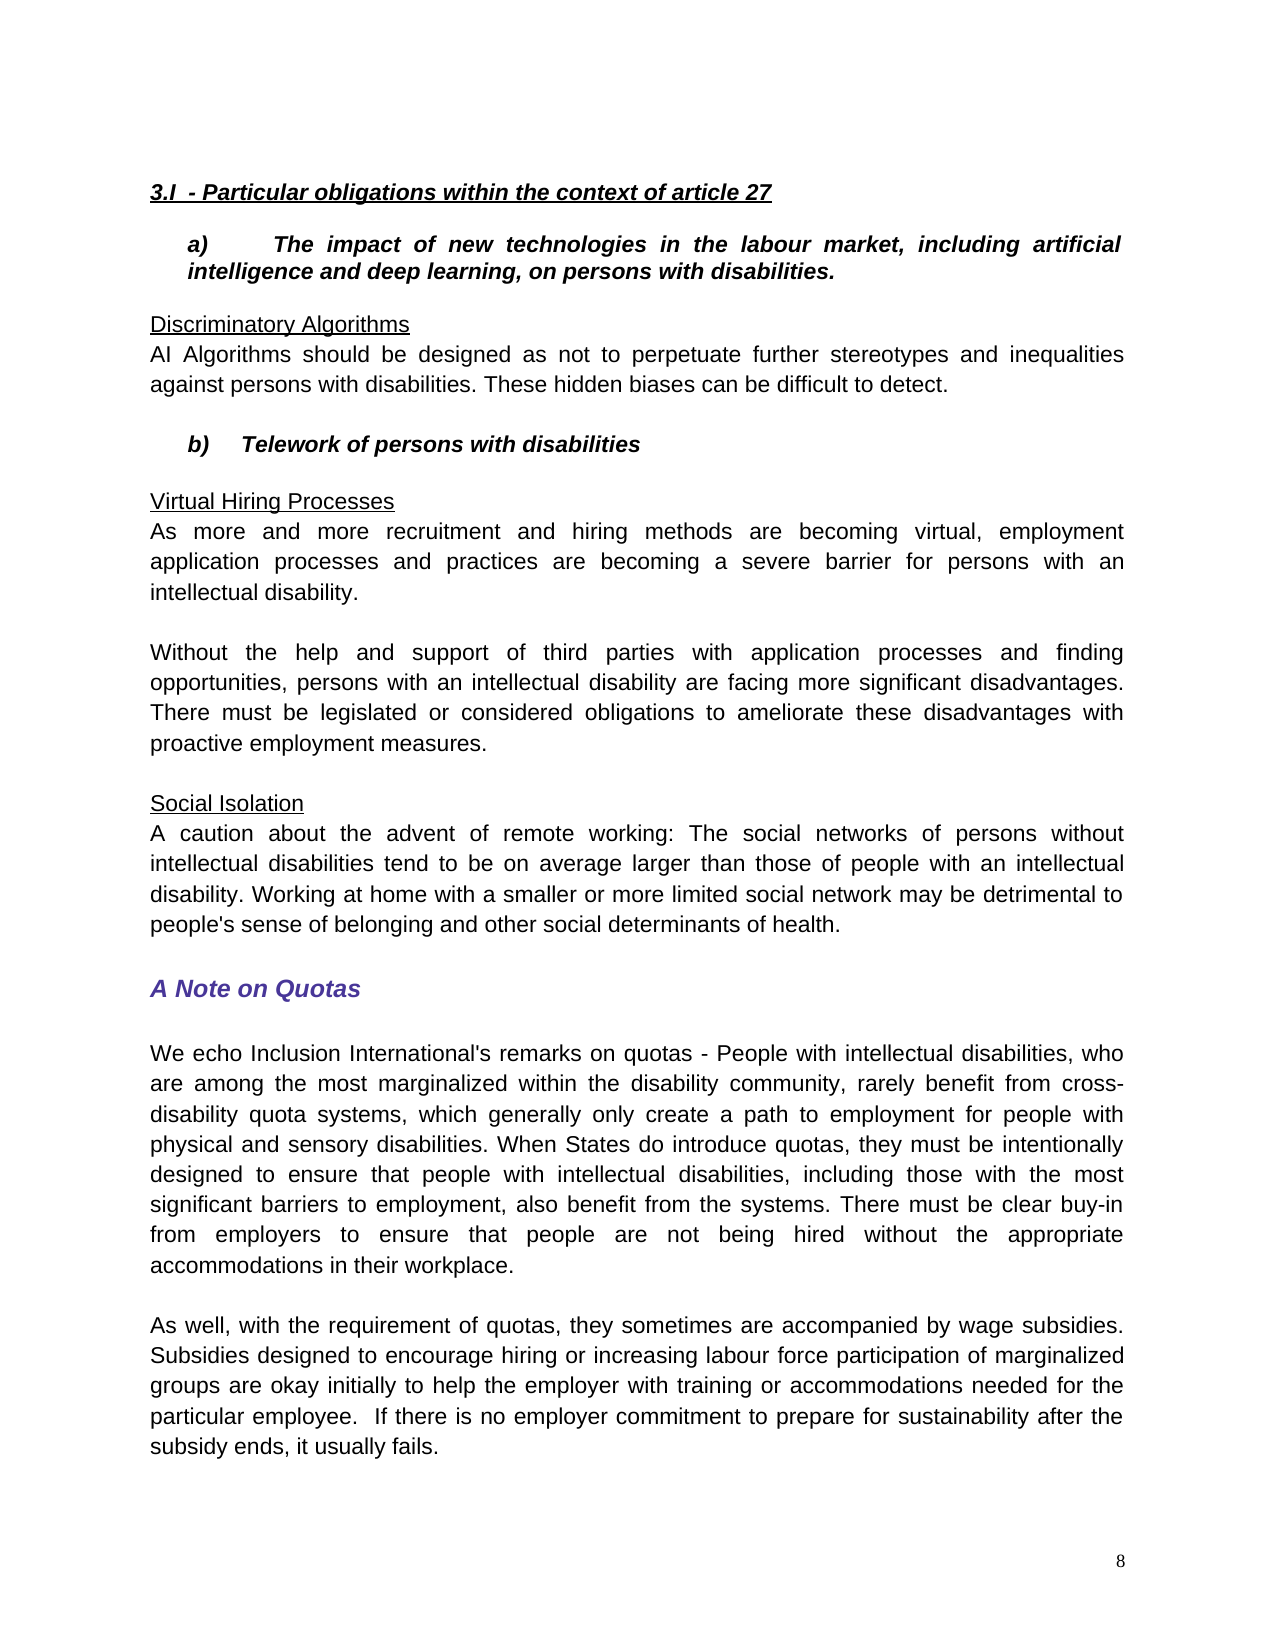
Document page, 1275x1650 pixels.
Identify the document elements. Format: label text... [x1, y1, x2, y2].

text a) The impact of new technologies in the labour market, including artificial intelligence and deep learning, on persons with disabilities. [187, 231, 1125, 284]
text As well, with the requirement of quotas, they sometimes are accompanied by wage subsidies. Subsidies designed to encourage hiring or increasing labour force participation of marginalized groups are okay initially to help the employer with training or accommodations needed for the particular employee. If there is no employer commitment to prepare for sustainability after the subsidy ends, it usually fails. [150, 1312, 1125, 1459]
text Discriminatory Algorithms [150, 311, 1125, 337]
text b) Telework of persons with disabilities [187, 431, 1125, 458]
text AI Algorithms should be designed as not to perpetuate further stereotypes and inequalities against persons with disabilities. These hidden biases can be difficult to detect. [150, 341, 1125, 397]
text Without the help and support of third parties with application processes and finding opportunities, persons with an intellectual disability are facing more significant disadvantages. There must be legislated or considered obligations to ameliorate these disadvantages with proactive employment measures. [150, 639, 1125, 756]
text A Note on Quotas [150, 974, 1125, 1003]
text As more and more recruitment and hiring methods are becoming virtual, employment application processes and practices are becoming a severe barrier for persons with an intellectual disability. [150, 518, 1125, 605]
text 3.I - Particular obligations within the context of article 27 [150, 179, 1125, 205]
text Social Isolation [150, 790, 1125, 816]
text We echo Inclusion International's remarks on quotas - People with intellectual disabilities, who are among the most marginalized within the disability community, rarely benefit from cross-disability quota systems, which generally only create a path to employment for people with physical and sensory disabilities. When States do introduce quotas, they must be intentionally designed to ensure that people with intellectual disabilities, including those with the most significant barriers to employment, also benefit from the systems. There must be clear buy-in from employers to ensure that people are not being hired without the appropriate accommodations in their workplace. [150, 1040, 1125, 1278]
text A caution about the advent of remote working: The social networks of persons without intellectual disabilities tend to be on average larger than those of people with an intellectual disability. Working at home with a smaller or more limited social network may be detrimental to people's sense of belonging and other social determinants of health. [150, 820, 1125, 937]
text Virtual Hiring Processes [150, 488, 1125, 514]
